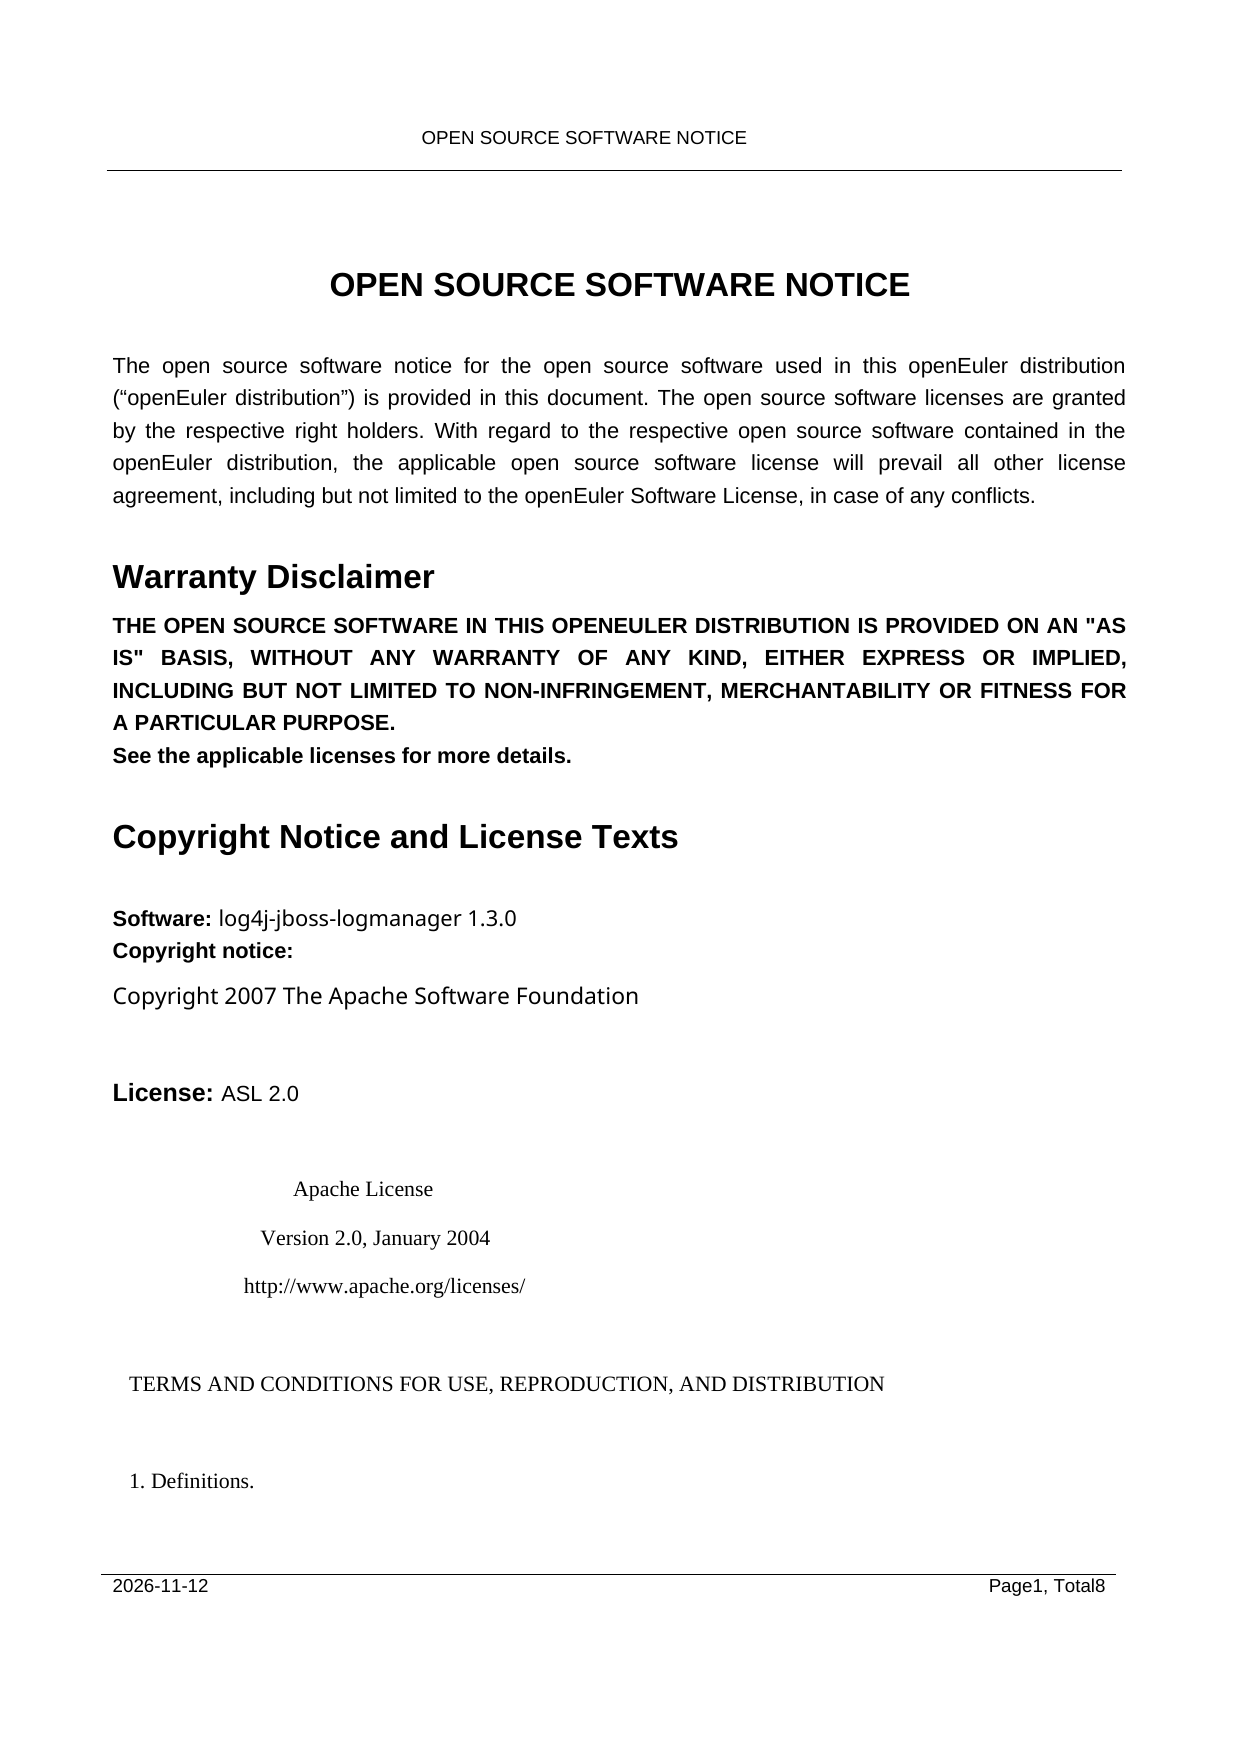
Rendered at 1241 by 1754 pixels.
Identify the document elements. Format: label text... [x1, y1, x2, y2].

text License: ASL 2.0 [112, 1077, 1128, 1109]
text Copyright 2007 The Apache Software Foundation [112, 979, 1128, 1060]
text Warranty Disclaimer [112, 544, 1128, 609]
text Copyright Notice and License Texts [112, 804, 1128, 869]
text OPEN SOURCE SOFTWARE NOTICE [112, 251, 1128, 316]
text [112, 1123, 1128, 1497]
text THE OPEN SOURCE SOFTWARE IN THIS OPENEULER DISTRIBUTION IS PROVIDED ON AN "AS IS" BASIS, WITHOUT ANY WARRANTY OF ANY KIND, EITHER EXPRESS OR IMPLIED, INCLUDING BUT NOT LIMITED TO NON-INFRINGEMENT, MERCHANTABILITY OR FITNESS FOR A PARTICULAR PURPOSE. See the applicable licenses for more details. [112, 609, 1128, 771]
text The open source software notice for the open source software used in this openEuler distribution (“openEuler distribution”) is provided in this document. The open source software licenses are granted by the respective right holders. With regard to the respective open source software contained in the openEuler distribution, the applicable open source software license will prevail all other license agreement, including but not limited to the openEuler Software License, in case of any conflicts. [112, 349, 1128, 511]
text Software: log4j-jboss-logmanager 1.3.0 [112, 901, 1128, 934]
text Copyright notice: [112, 934, 1128, 966]
